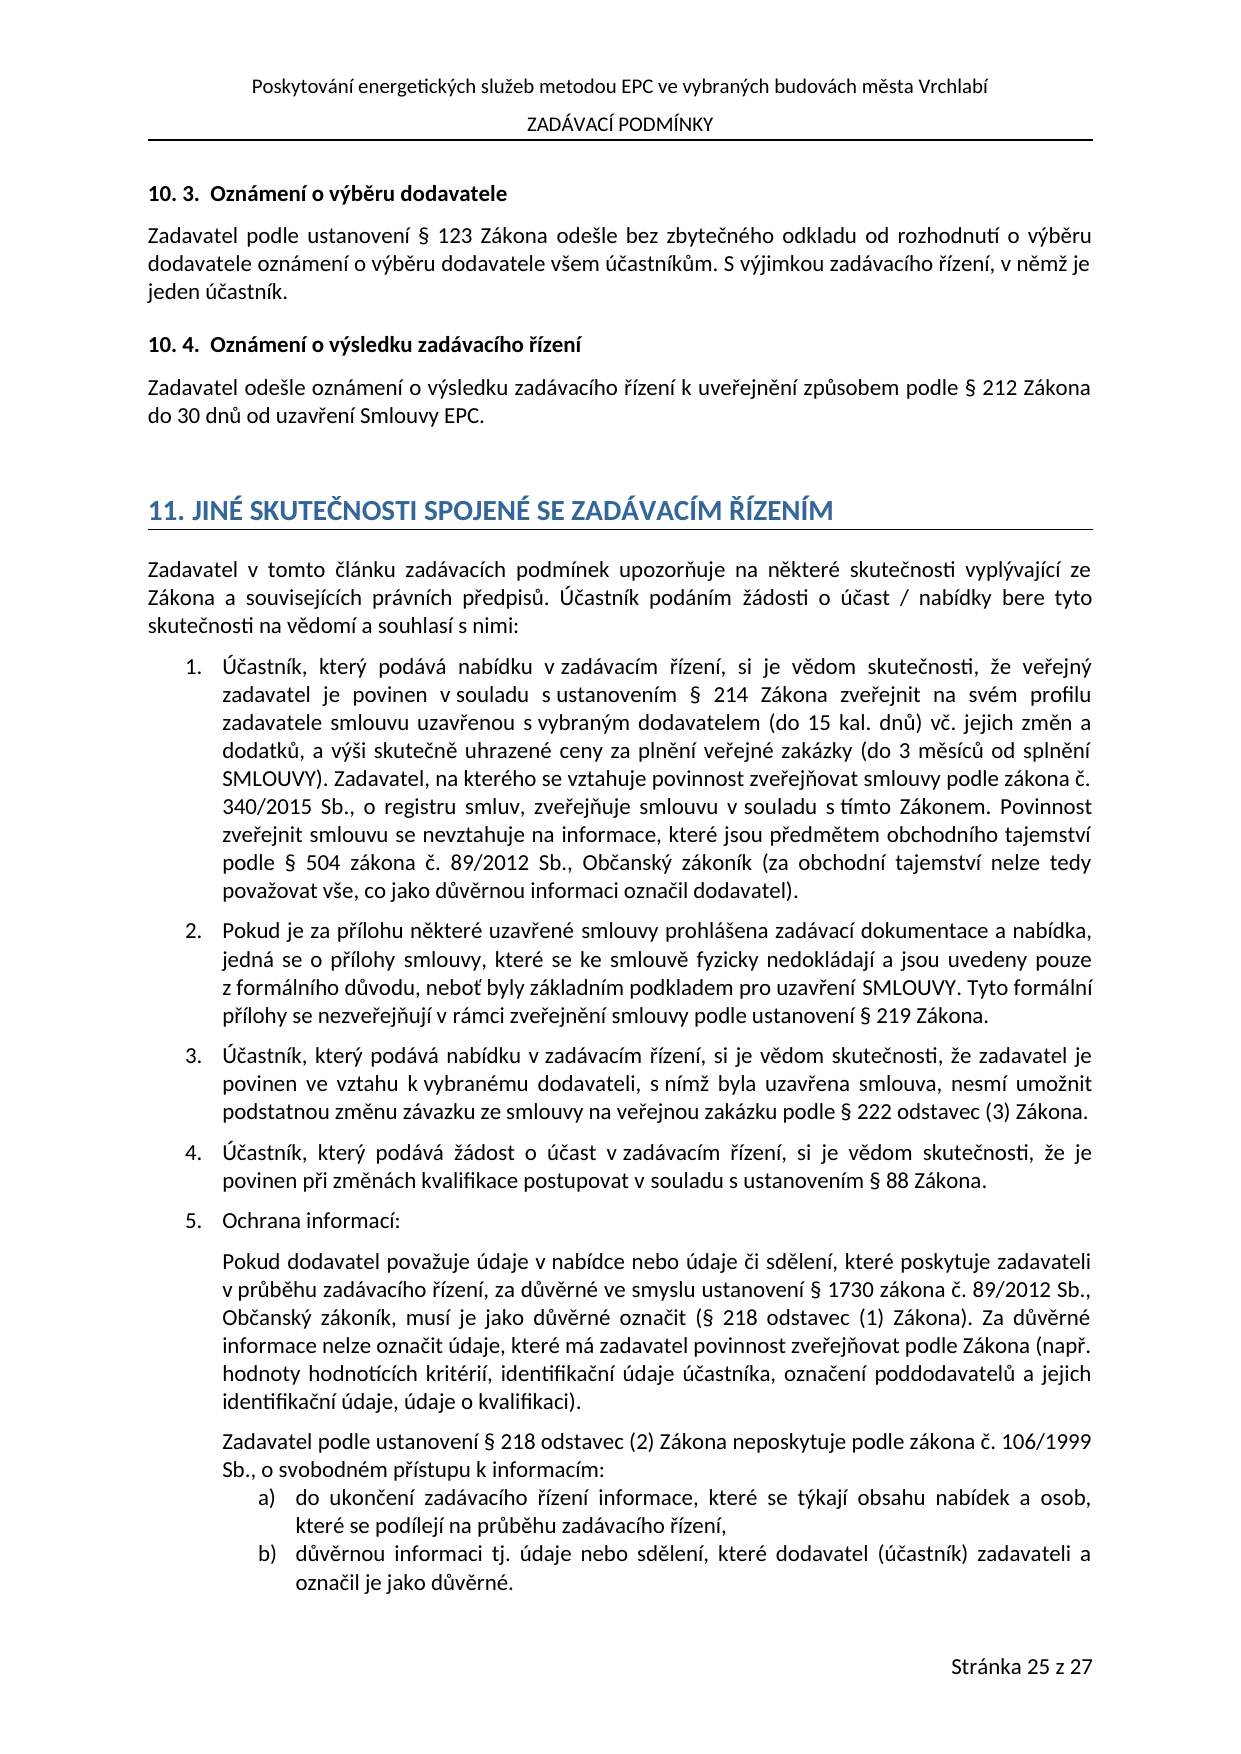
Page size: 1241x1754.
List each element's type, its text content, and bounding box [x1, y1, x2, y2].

text Zadavatel podle ustanovení § 123 Zákona odešle bez zbytečného odkladu od rozhodnutí o výběru dodavatele oznámení o výběru dodavatele všem účastníkům. S výjimkou zadávacího řízení, v němž je jeden účastník. [148, 221, 1093, 305]
subtitle JINÉ SKUTEČNOSTI SPOJENÉ SE ZADÁVACÍM ŘÍZENÍM [148, 492, 1093, 529]
text Zadavatel odešle oznámení o výsledku zadávacího řízení k uveřejnění způsobem podle § 212 Zákona do 30 dnů od uzavření Smlouvy EPC. [148, 373, 1093, 429]
text Zadavatel v tomto článku zadávacích podmínek upozorňuje na některé skutečnosti vyplývající ze Zákona a souvisejících právních předpisů. Účastník podáním žádosti o účast / nabídky bere tyto skutečnosti na vědomí a souhlasí s nimi: [148, 555, 1093, 639]
list Účastník, který podává nabídku v zadávacím řízení, si je vědom skutečnosti, že zadavatel je povinen ve vztahu k vybranému dodavateli, s nímž byla uzavřena smlouva, nesmí umožnit podstatnou změnu závazku ze smlouvy na veřejnou zakázku podle § 222 odstavec (3) Zákona. [185, 1041, 1093, 1125]
list Ochrana informací: [185, 1206, 1093, 1234]
list Zadavatel podle ustanovení § 218 odstavec (2) Zákona neposkytuje podle zákona č. 106/1999 Sb., o svobodném přístupu k informacím: [222, 1427, 1093, 1483]
list do ukončení zadávacího řízení informace, které se týkají obsahu nabídek a osob, které se podílejí na průběhu zadávacího řízení, [258, 1483, 1093, 1539]
list Pokud dodavatel považuje údaje v nabídce nebo údaje či sdělení, které poskytuje zadavateli v průběhu zadávacího řízení, za důvěrné ve smyslu ustanovení § 1730 zákona č. 89/2012 Sb., Občanský zákoník, musí je jako důvěrné označit (§ 218 odstavec (1) Zákona). Za důvěrné informace nelze označit údaje, které má zadavatel povinnost zveřejňovat podle Zákona (např. hodnoty hodnotících kritérií, identifikační údaje účastníka, označení poddodavatelů a jejich identifikační údaje, údaje o kvalifikaci). [222, 1247, 1093, 1415]
list důvěrnou informaci tj. údaje nebo sdělení, které dodavatel (účastník) zadavateli a označil je jako důvěrné. [258, 1539, 1093, 1596]
subtitle Oznámení o výběru dodavatele [147, 179, 1093, 207]
subtitle Oznámení o výsledku zadávacího řízení [147, 330, 1093, 358]
list Účastník, který podává žádost o účast v zadávacím řízení, si je vědom skutečnosti, že je povinen při změnách kvalifikace postupovat v souladu s ustanovením § 88 Zákona. [185, 1138, 1093, 1194]
list Účastník, který podává nabídku v zadávacím řízení, si je vědom skutečnosti, že veřejný zadavatel je povinen v souladu s ustanovením § 214 Zákona zveřejnit na svém profilu zadavatele smlouvu uzavřenou s vybraným dodavatelem (do 15 kal. dnů) vč. jejich změn a dodatků, a výši skutečně uhrazené ceny za plnění veřejné zakázky (do 3 měsíců od splnění SMLOUVY). Zadavatel, na kterého se vztahuje povinnost zveřejňovat smlouvy podle zákona č. 340/2015 Sb., o registru smluv, zveřejňuje smlouvu v souladu s tímto Zákonem. Povinnost zveřejnit smlouvu se nevztahuje na informace, které jsou předmětem obchodního tajemství podle § 504 zákona č. 89/2012 Sb., Občanský zákoník (za obchodní tajemství nelze tedy považovat vše, co jako důvěrnou informaci označil dodavatel). [185, 652, 1093, 904]
list Pokud je za přílohu některé uzavřené smlouvy prohlášena zadávací dokumentace a nabídka, jedná se o přílohy smlouvy, které se ke smlouvě fyzicky nedokládají a jsou uvedeny pouze z formálního důvodu, neboť byly základním podkladem pro uzavření SMLOUVY. Tyto formální přílohy se nezveřejňují v rámci zveřejnění smlouvy podle ustanovení § 219 Zákona. [185, 917, 1093, 1029]
